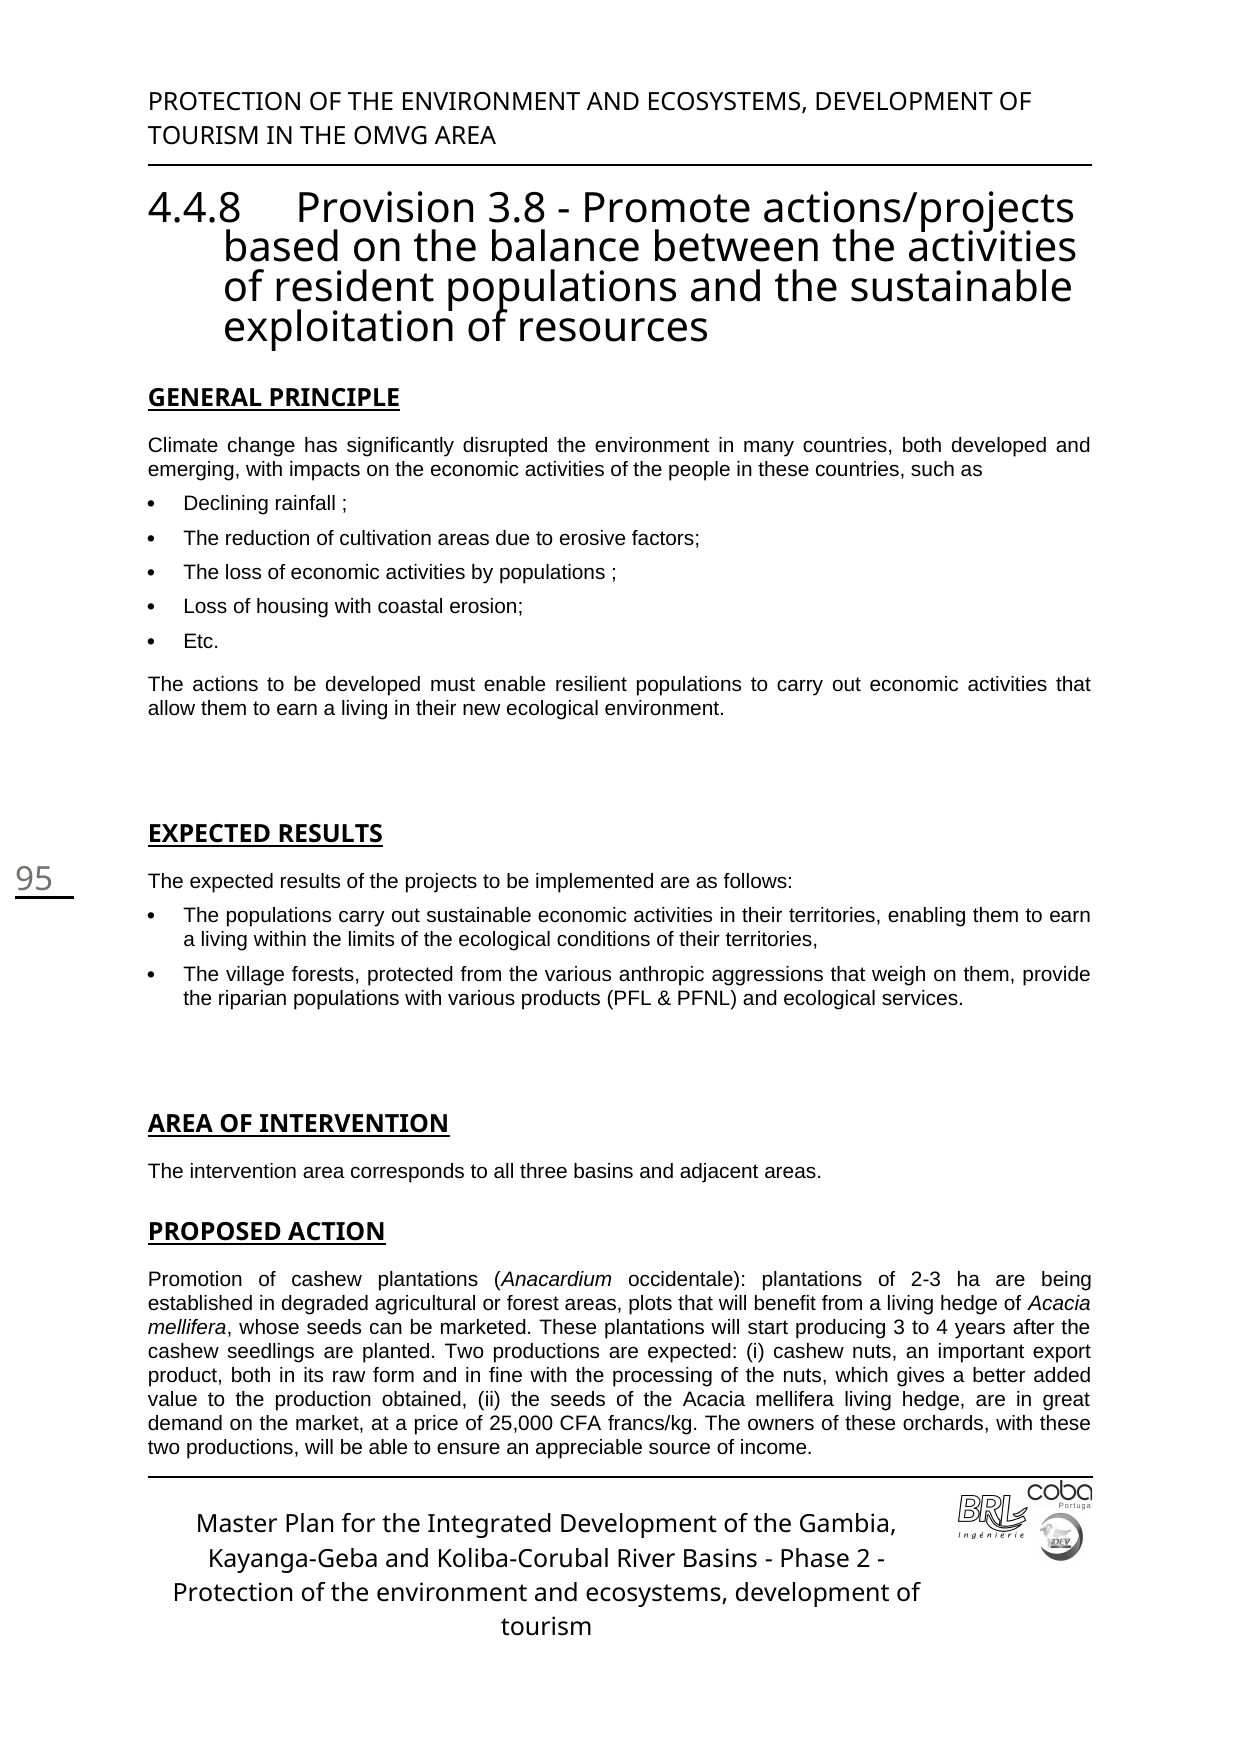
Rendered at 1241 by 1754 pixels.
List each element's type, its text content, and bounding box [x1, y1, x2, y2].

picture [957, 1479, 1093, 1539]
text The expected results of the projects to be implemented are as follows: [148, 869, 1092, 893]
text General principle [148, 380, 1092, 414]
text Climate change has significantly disrupted the environment in many countries, both developed and emerging, with impacts on the economic activities of the people in these countries, such as [148, 433, 1092, 481]
text Loss of housing with coastal erosion; [148, 594, 1092, 618]
text The populations carry out sustainable economic activities in their territories, enabling them to earn a living within the limits of the ecological conditions of their territories, [148, 903, 1092, 951]
text Promotion of cashew plantations (Anacardium occidentale): plantations of 2-3 ha are being established in degraded agricultural or forest areas, plots that will benefit from a living hedge of Acacia mellifera, whose seeds can be marketed. These plantations will start producing 3 to 4 years after the cashew seedlings are planted. Two productions are expected: (i) cashew nuts, an important export product, both in its raw form and in fine with the processing of the nuts, which gives a better added value to the production obtained, (ii) the seeds of the Acacia mellifera living hedge, are in great demand on the market, at a price of 25,000 CFA francs/kg. The owners of these orchards, with these two productions, will be able to ensure an appreciable source of income. [148, 1267, 1092, 1458]
text The village forests, protected from the various anthropic aggressions that weigh on them, provide the riparian populations with various products (PFL & PFNL) and ecological services. [148, 961, 1092, 1009]
text Etc. [148, 629, 1092, 653]
text Declining rainfall ; [148, 491, 1092, 515]
text The loss of economic activities by populations ; [148, 560, 1092, 584]
text Area of intervention [148, 1106, 1092, 1140]
text Expected results [148, 816, 1092, 850]
text Proposed Action [148, 1214, 1092, 1248]
subtitle Provision 3.8 - Promote actions/projects based on the balance between the activities of resident populations and the sustainable exploitation of resources [148, 191, 1092, 349]
text The reduction of cultivation areas due to erosive factors; [148, 526, 1092, 549]
text The actions to be developed must enable resilient populations to carry out economic activities that allow them to earn a living in their new ecological environment. [148, 671, 1092, 719]
text The intervention area corresponds to all three basins and adjacent areas. [148, 1159, 1092, 1183]
